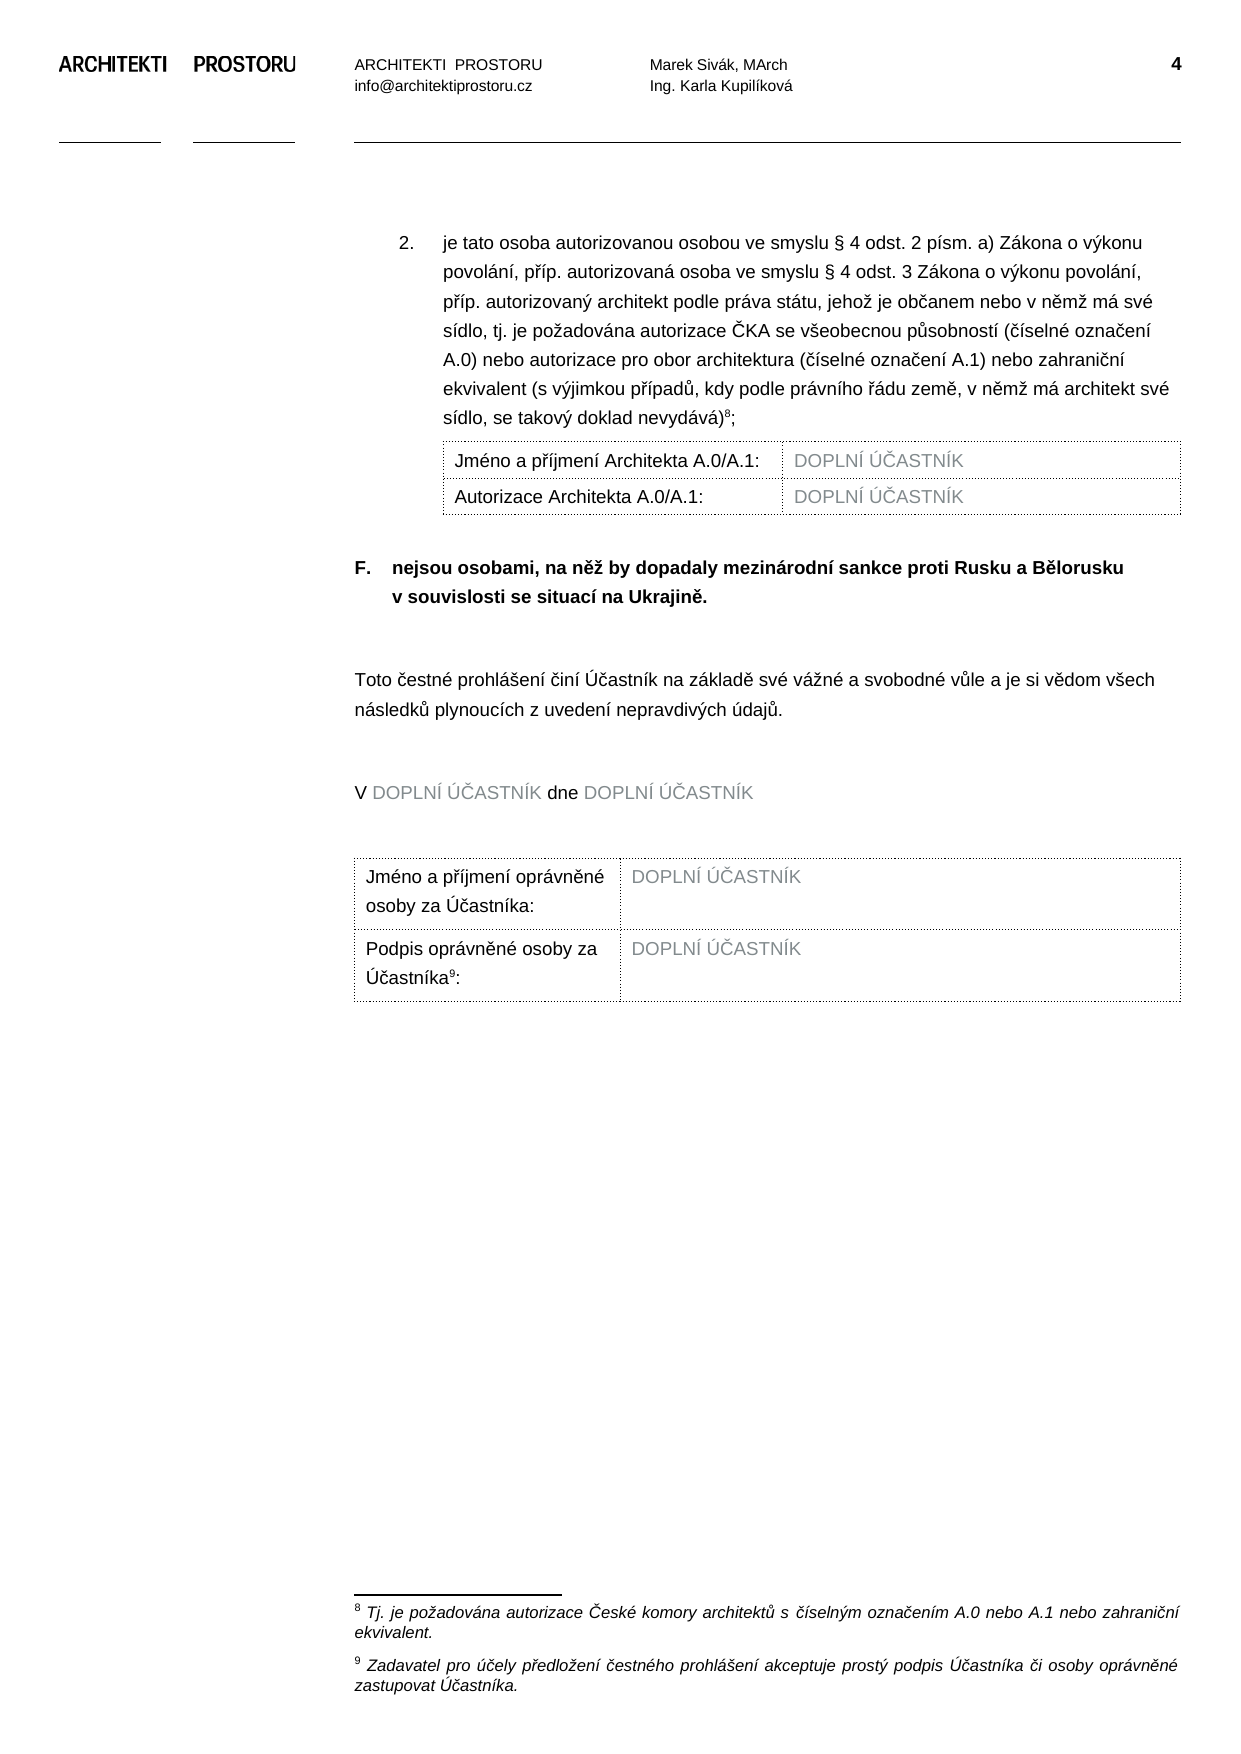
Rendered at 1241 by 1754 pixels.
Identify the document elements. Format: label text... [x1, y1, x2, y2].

table_header Jméno a příjmení Architekta A.0/A.1: [443, 441, 783, 478]
list nejsou osobami, na něž by dopadaly mezinárodní sankce proti Rusku a Bělorusku v souvislosti se situací na Ukrajině. [354, 549, 1181, 607]
table_cell Podpis oprávněné osoby za Účastníka: [354, 929, 620, 1001]
table_cell DOPLNÍ ÚČASTNÍK [620, 929, 1181, 1001]
table_header DOPLNÍ ÚČASTNÍK [620, 858, 1181, 929]
table_cell DOPLNÍ ÚČASTNÍK [783, 478, 1181, 514]
picture [59, 56, 296, 72]
list V DOPLNÍ ÚČASTNÍK dne DOPLNÍ ÚČASTNÍK [354, 774, 1181, 803]
table_cell Autorizace Architekta A.0/A.1: [443, 478, 783, 514]
table_header DOPLNÍ ÚČASTNÍK [783, 441, 1181, 478]
text Toto čestné prohlášení činí Účastník na základě své vážné a svobodné vůle a je si vědom všech následků plynoucích z uvedení nepravdivých údajů. [354, 662, 1181, 720]
list je tato osoba autorizovanou osobou ve smyslu § 4 odst. 2 písm. a) Zákona o výkonu povolání, příp. autorizovaná osoba ve smyslu § 4 odst. 3 Zákona o výkonu povolání, příp. autorizovaný architekt podle práva státu, jehož je občanem nebo v němž má své sídlo, tj. je požadována autorizace ČKA se všeobecnou působností (číselné označení A.0) nebo autorizace pro obor architektura (číselné označení A.1) nebo zahraniční ekvivalent (s výjimkou případů, kdy podle právního řádu země, v němž má architekt své sídlo, se takový doklad nevydává); [399, 224, 1181, 429]
table_header Jméno a příjmení oprávněné osoby za Účastníka: [354, 858, 620, 929]
